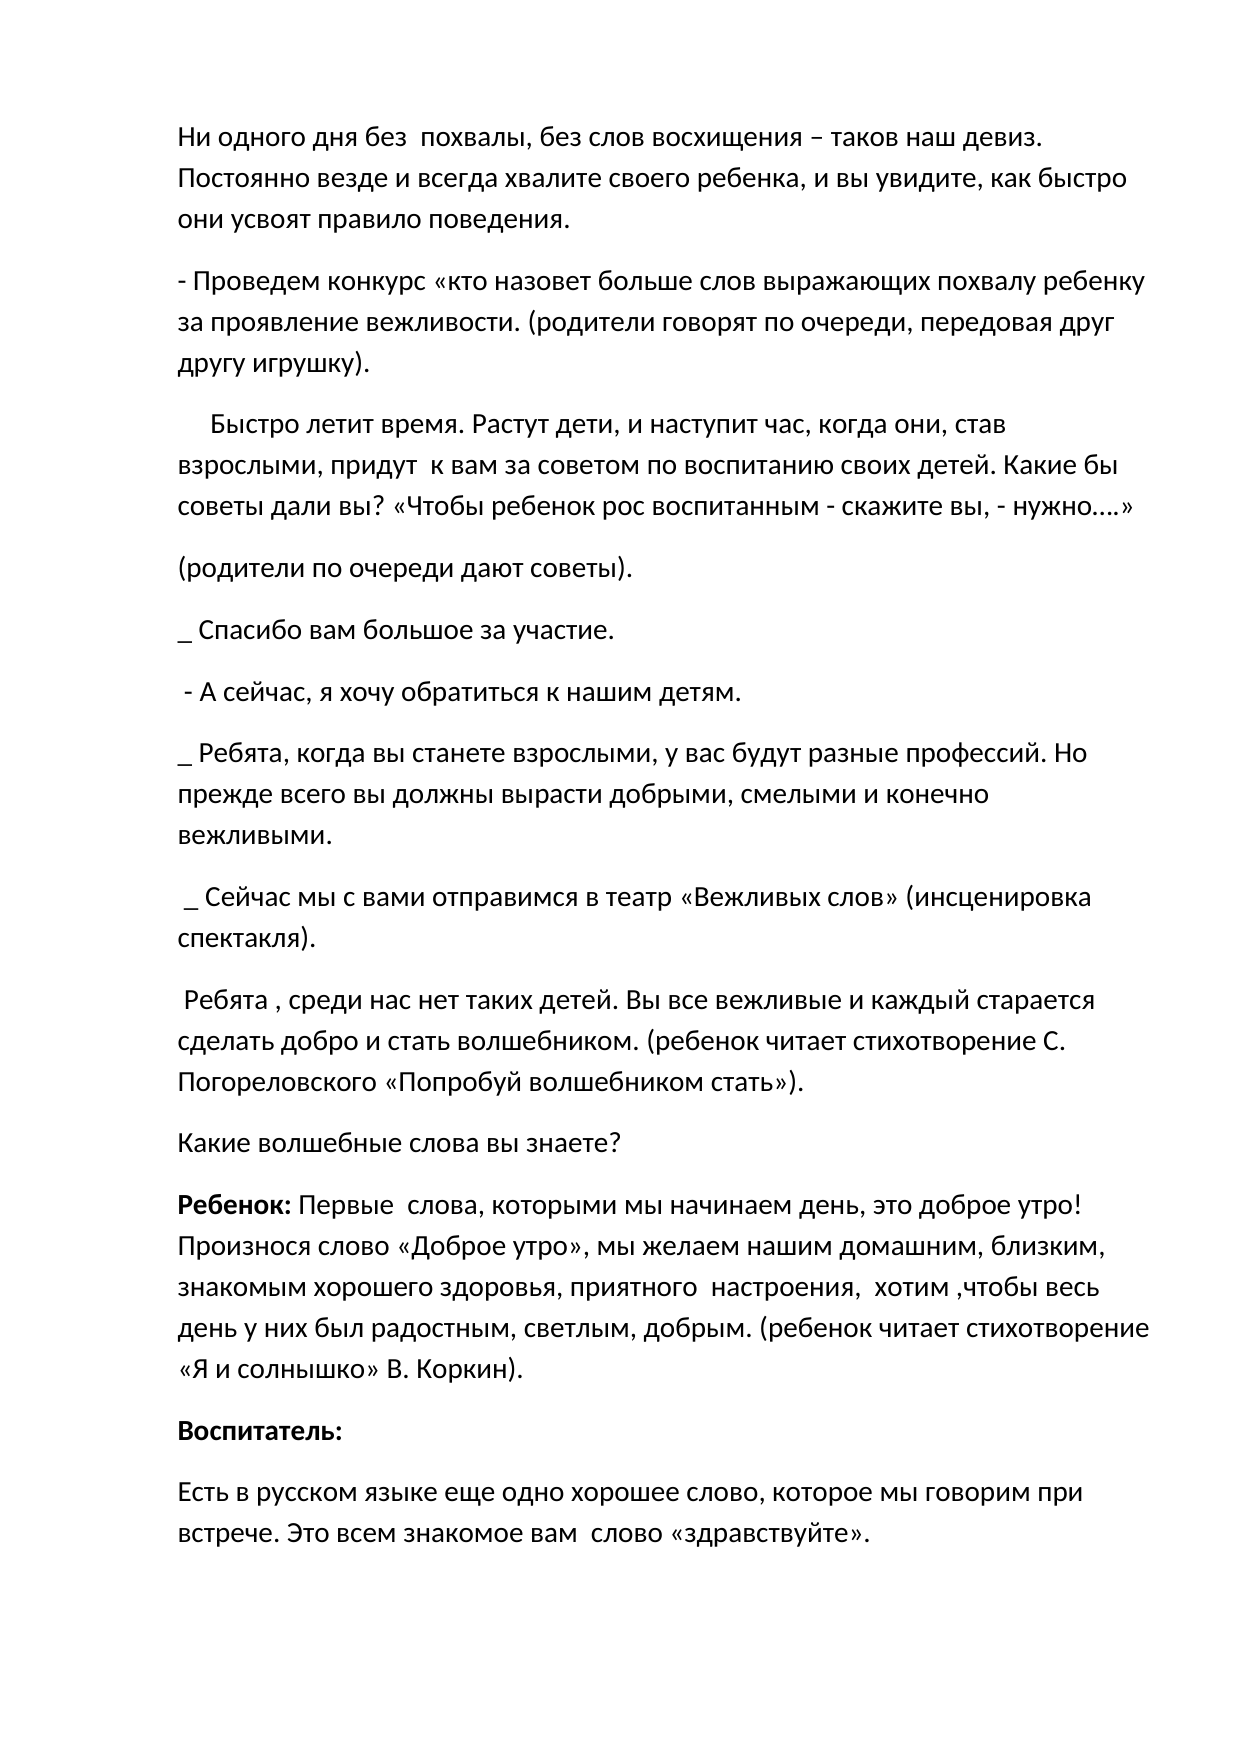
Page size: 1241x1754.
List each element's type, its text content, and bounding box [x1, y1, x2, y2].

text Ребенок: Первые слова, которыми мы начинаем день, это доброе утро! Произнося слово «Доброе утро», мы желаем нашим домашним, близким, знакомым хорошего здоровья, приятного настроения, хотим ,чтобы весь день у них был радостным, светлым, добрым. (ребенок читает стихотворение «Я и солнышко» В. Коркин). [177, 1186, 1152, 1386]
text - А сейчас, я хочу обратиться к нашим детям. [177, 673, 1152, 708]
text Какие волшебные слова вы знаете? [177, 1124, 1152, 1160]
text _ Сейчас мы с вами отправимся в театр «Вежливых слов» (инсценировка спектакля). [177, 878, 1152, 954]
text Есть в русском языке еще одно хорошее слово, которое мы говорим при встрече. Это всем знакомое вам слово «здравствуйте». [177, 1473, 1152, 1550]
text Ребята , среди нас нет таких детей. Вы все вежливые и каждый старается сделать добро и стать волшебником. (ребенок читает стихотворение С. Погореловского «Попробуй волшебником стать»). [177, 981, 1152, 1098]
text Воспитатель: [177, 1412, 1152, 1447]
text Ни одного дня без похвалы, без слов восхищения – таков наш девиз. Постоянно везде и всегда хвалите своего ребенка, и вы увидите, как быстро они усвоят правило поведения. [177, 118, 1152, 236]
text - Проведем конкурс «кто назовет больше слов выражающих похвалу ребенку за проявление вежливости. (родители говорят по очереди, передовая друг другу игрушку). [177, 262, 1152, 379]
text Быстро летит время. Растут дети, и наступит час, когда они, став взрослыми, придут к вам за советом по воспитанию своих детей. Какие бы советы дали вы? «Чтобы ребенок рос воспитанным - скажите вы, - нужно….» [177, 405, 1152, 523]
text (родители по очереди дают советы). [177, 549, 1152, 585]
text _ Ребята, когда вы станете взрослыми, у вас будут разные профессий. Но прежде всего вы должны вырасти добрыми, смелыми и конечно вежливыми. [177, 734, 1152, 852]
text _ Спасибо вам большое за участие. [177, 611, 1152, 646]
